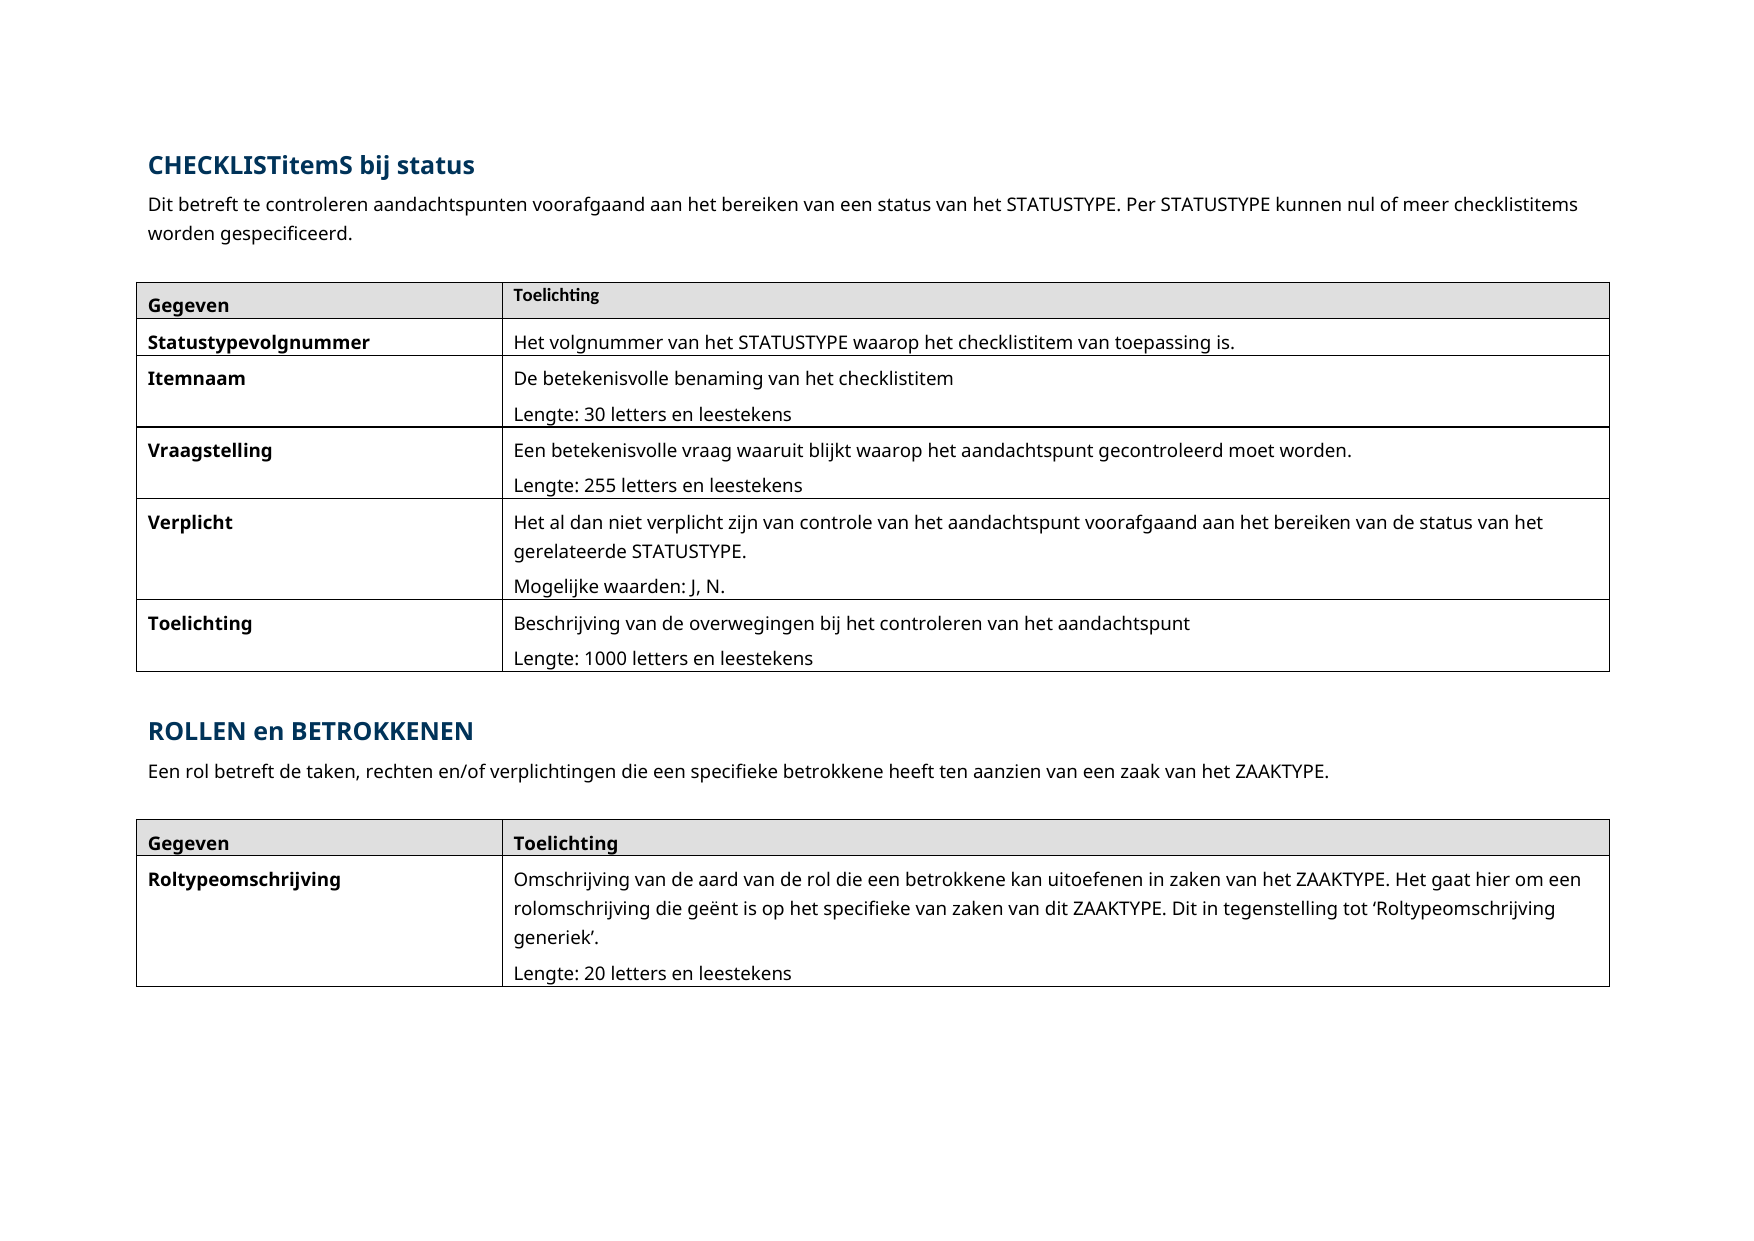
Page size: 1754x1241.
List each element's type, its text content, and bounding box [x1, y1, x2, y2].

table_cell Vraagstelling [137, 428, 502, 498]
table_cell Omschrijving van de aard van de rol die een betrokkene kan uitoefenen in zaken van het ZAAKTYPE. Het gaat hier om een rolomschrijving die geënt is op het specifieke van zaken van dit ZAAKTYPE. Dit in tegenstelling tot ‘Roltypeomschrijving generiek’. Lengte: 20 letters en leestekens [503, 856, 1609, 986]
table_cell De betekenisvolle benaming van het checklistitem Lengte: 30 letters en leestekens [503, 356, 1609, 426]
table_header Gegeven [137, 283, 502, 318]
text Een rol betreft de taken, rechten en/of verplichtingen die een specifieke betrokkene heeft ten aanzien van een zaak van het ZAAKTYPE. [148, 754, 1606, 783]
table_cell Het volgnummer van het STATUSTYPE waarop het checklistitem van toepassing is. [503, 319, 1609, 354]
text CHECKLISTitemS bij status [148, 148, 1606, 182]
table_cell Itemnaam [137, 356, 502, 426]
table_cell Roltypeomschrijving [137, 856, 502, 986]
table_header Gegeven [137, 820, 502, 855]
table_cell Een betekenisvolle vraag waaruit blijkt waarop het aandachtspunt gecontroleerd moet worden. Lengte: 255 letters en leestekens [503, 428, 1609, 498]
table_cell Statustypevolgnummer [137, 319, 502, 354]
table_cell Beschrijving van de overwegingen bij het controleren van het aandachtspunt Lengte: 1000 letters en leestekens [503, 600, 1609, 671]
text Dit betreft te controleren aandachtspunten voorafgaand aan het bereiken van een status van het STATUSTYPE. Per STATUSTYPE kunnen nul of meer checklistitems worden gespecificeerd. [148, 188, 1606, 246]
table_header Toelichting [503, 283, 1609, 318]
text ROLLEN en BETROKKENEN [148, 714, 1606, 748]
table_header Toelichting [503, 820, 1609, 855]
table_cell Toelichting [137, 600, 502, 671]
table_cell Verplicht [137, 499, 502, 599]
table_cell Het al dan niet verplicht zijn van controle van het aandachtspunt voorafgaand aan het bereiken van de status van het gerelateerde STATUSTYPE. Mogelijke waarden: J, N. [503, 499, 1609, 599]
